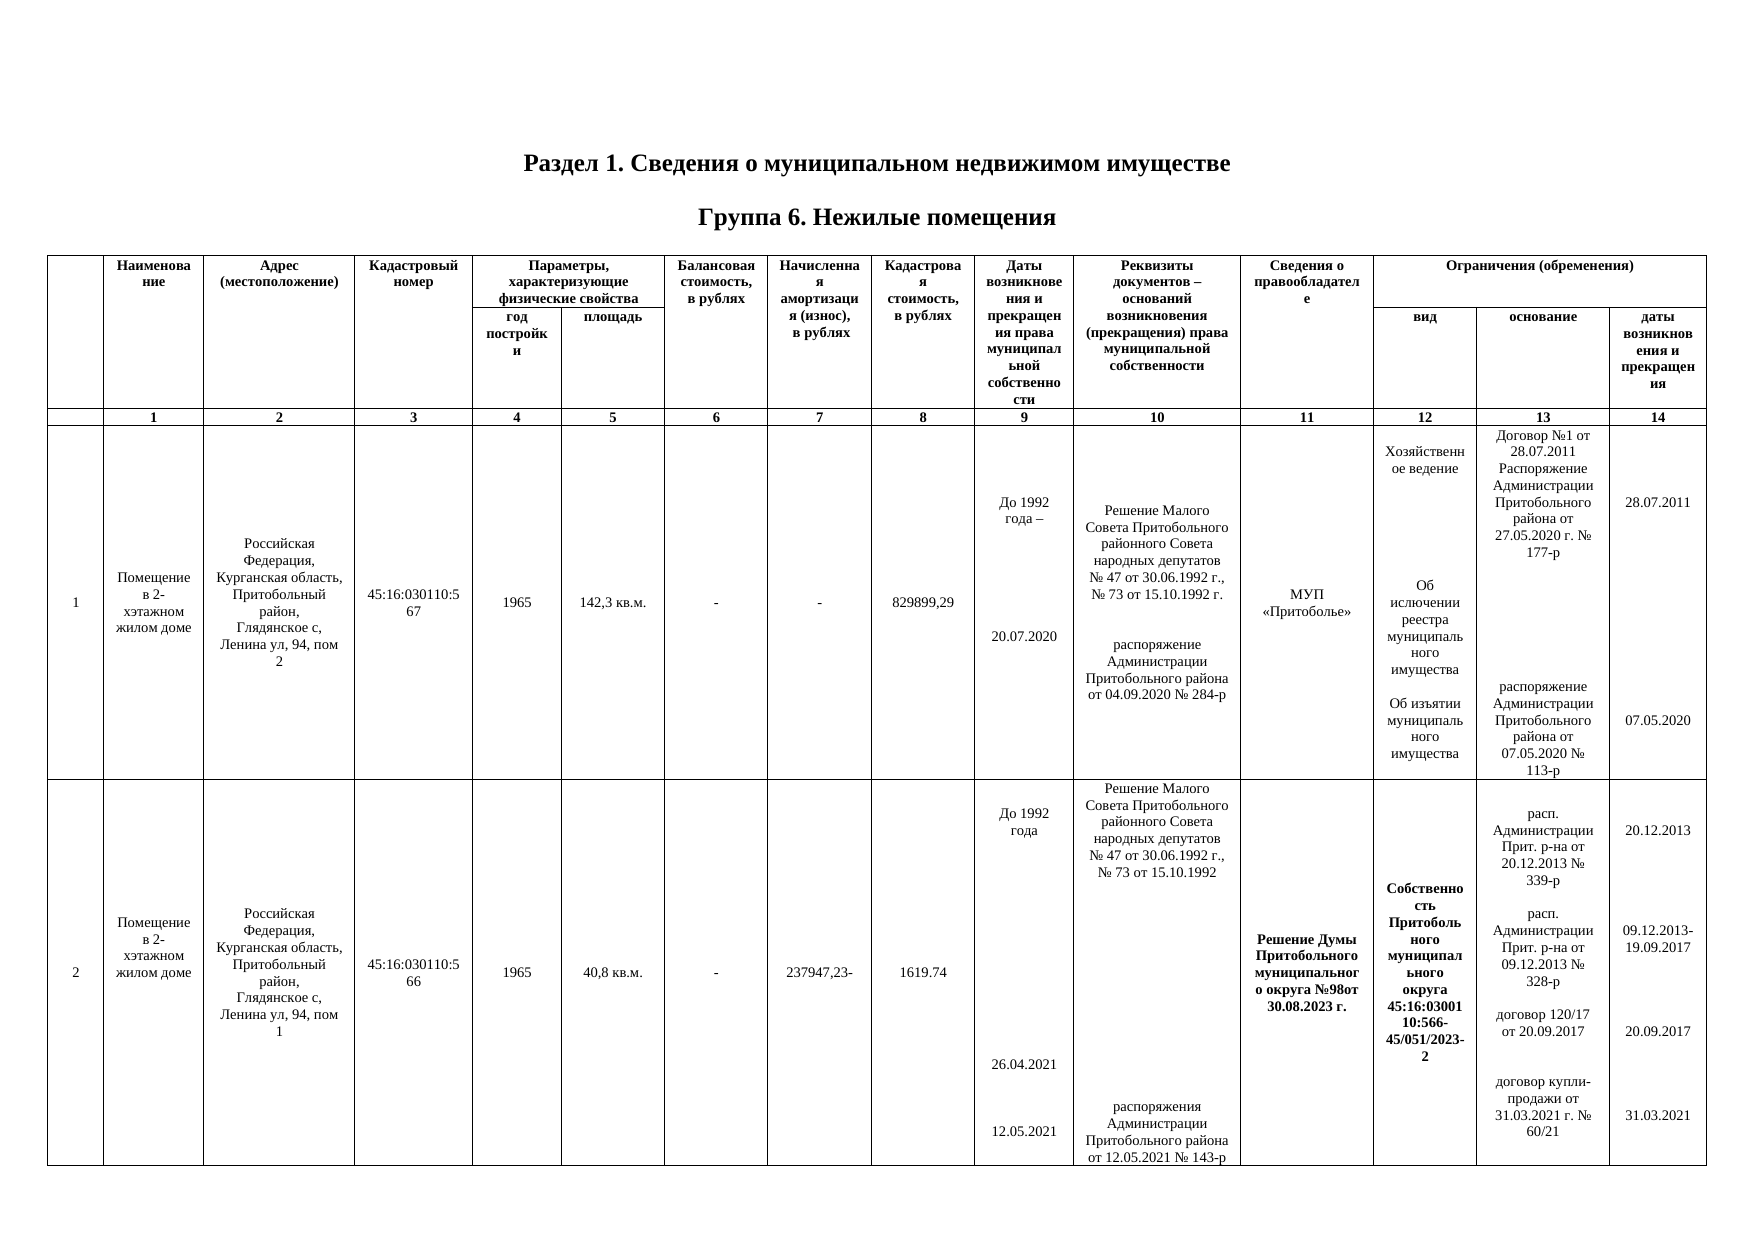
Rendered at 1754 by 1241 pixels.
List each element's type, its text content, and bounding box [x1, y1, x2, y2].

table_header [48, 256, 103, 407]
table_cell Договор №1 от 28.07.2011 Распоряжение Администрации Притобольного района от 27.05.2020 г. № 177-р распоряжение Администрации Притобольного района от 07.05.2020 № 113-р [1477, 426, 1609, 778]
table_cell Помещение в 2-хэтажном жилом доме [104, 426, 203, 778]
table_cell Помещениев 2-хэтажном жилом доме [104, 780, 203, 1165]
table_header Даты возникновения и прекращения права муниципальной собственности [975, 256, 1073, 407]
table_cell 142,3 кв.м. [562, 426, 664, 778]
table_cell вид [1374, 308, 1476, 407]
table_cell 9 [975, 409, 1073, 425]
table_header Балансовая стоимость, в рублях [665, 256, 767, 407]
table_header Реквизиты документов – оснований возникновения (прекращения) права муниципальной собственности [1074, 256, 1240, 407]
table_cell 28.07.2011 07.05.2020 [1610, 426, 1706, 778]
table_cell До 1992 года 26.04.2021 12.05.2021 [975, 780, 1073, 1165]
table_cell - [665, 426, 767, 778]
table_cell площадь [562, 308, 664, 407]
table_cell 7 [768, 409, 871, 425]
table_cell 10 [1074, 409, 1240, 425]
table_cell 1965 [473, 780, 561, 1165]
table_header Адрес (местоположение) [204, 256, 354, 407]
table_cell 1 [48, 426, 103, 778]
table_cell 4 [473, 409, 561, 425]
table_cell - [665, 780, 767, 1165]
table_cell 1 [104, 409, 203, 425]
table_cell 45:16:030110:566 [355, 780, 472, 1165]
text Раздел 1. Сведения о муниципальном недвижимом имуществе [59, 148, 1695, 176]
table_cell Хозяйственное ведение Об ислючении реестра муниципального имущества Об изъятии муниципального имущества [1374, 426, 1476, 778]
table_cell основание [1477, 308, 1609, 407]
table_header Кадастровая стоимость, в рублях [872, 256, 974, 407]
table_cell 11 [1241, 409, 1373, 425]
table_header Сведения о правообладателе [1241, 256, 1373, 407]
table_cell 13 [1477, 409, 1609, 425]
table_cell МУП «Притоболье» [1241, 426, 1373, 778]
table_cell даты возникновения и прекращения [1610, 308, 1706, 407]
table_cell 8 [872, 409, 974, 425]
table_cell 40,8 кв.м. [562, 780, 664, 1165]
table_cell 14 [1610, 409, 1706, 425]
table_cell Российская Федерация, Курганская область, Притобольный район, Глядянское с, Ленина ул, 94, пом 2 [204, 426, 354, 778]
table_cell расп. Администрации Прит. р-на от 20.12.2013 № 339-р расп. Администрации Прит. р-на от 09.12.2013 № 328-р договор 120/17 от 20.09.2017 договор купли-продажи от 31.03.2021 г. № 60/21 [1477, 780, 1609, 1165]
table_cell 829899,29 [872, 426, 974, 778]
table_cell 2 [48, 780, 103, 1165]
table_cell 237947,23- [768, 780, 871, 1165]
table_cell - [768, 426, 871, 778]
table_cell 45:16:030110:567 [355, 426, 472, 778]
table_cell Российская Федерация, Курганская область, Притобольный район, Глядянское с, Ленина ул, 94, пом 1 [204, 780, 354, 1165]
table_cell Собственность Притобольного муниципального округа 45:16:0300110:566-45/051/2023-2 [1374, 780, 1476, 1165]
table_cell 1619.74 [872, 780, 974, 1165]
table_cell 20.12.2013 09.12.2013-19.09.2017 20.09.2017 31.03.2021 [1610, 780, 1706, 1165]
table_cell 3 [355, 409, 472, 425]
table_cell 5 [562, 409, 664, 425]
table_cell 6 [665, 409, 767, 425]
text Группа 6. Нежилые помещения [59, 202, 1695, 230]
table_cell 2 [204, 409, 354, 425]
table_header Ограничения (обременения) [1374, 256, 1706, 307]
table_cell 12 [1374, 409, 1476, 425]
table_header Начисленная амортизация (износ), в рублях [768, 256, 871, 407]
table_header Кадастровый номер [355, 256, 472, 407]
table_cell Решение Думы Притобольного муниципального округа №98от 30.08.2023 г. [1241, 780, 1373, 1165]
table_cell [48, 409, 103, 425]
table_cell Решение Малого Совета Притобольного районного Совета народных депутатов № 47 от 30.06.1992 г., № 73 от 15.10.1992 г. распоряжение Администрации Притобольного района от 04.09.2020 № 284-р [1074, 426, 1240, 778]
table_header Наименование [104, 256, 203, 407]
table_cell До 1992 года – 20.07.2020 [975, 426, 1073, 778]
table_cell Решение Малого Совета Притобольного районного Совета народных депутатов № 47 от 30.06.1992 г., № 73 от 15.10.1992 распоряжения Администрации Притобольного района от 12.05.2021 № 143-р [1074, 780, 1240, 1165]
table_cell год постройки [473, 308, 561, 407]
table_header Параметры, характеризующие физические свойства [473, 256, 664, 307]
table_cell 1965 [473, 426, 561, 778]
